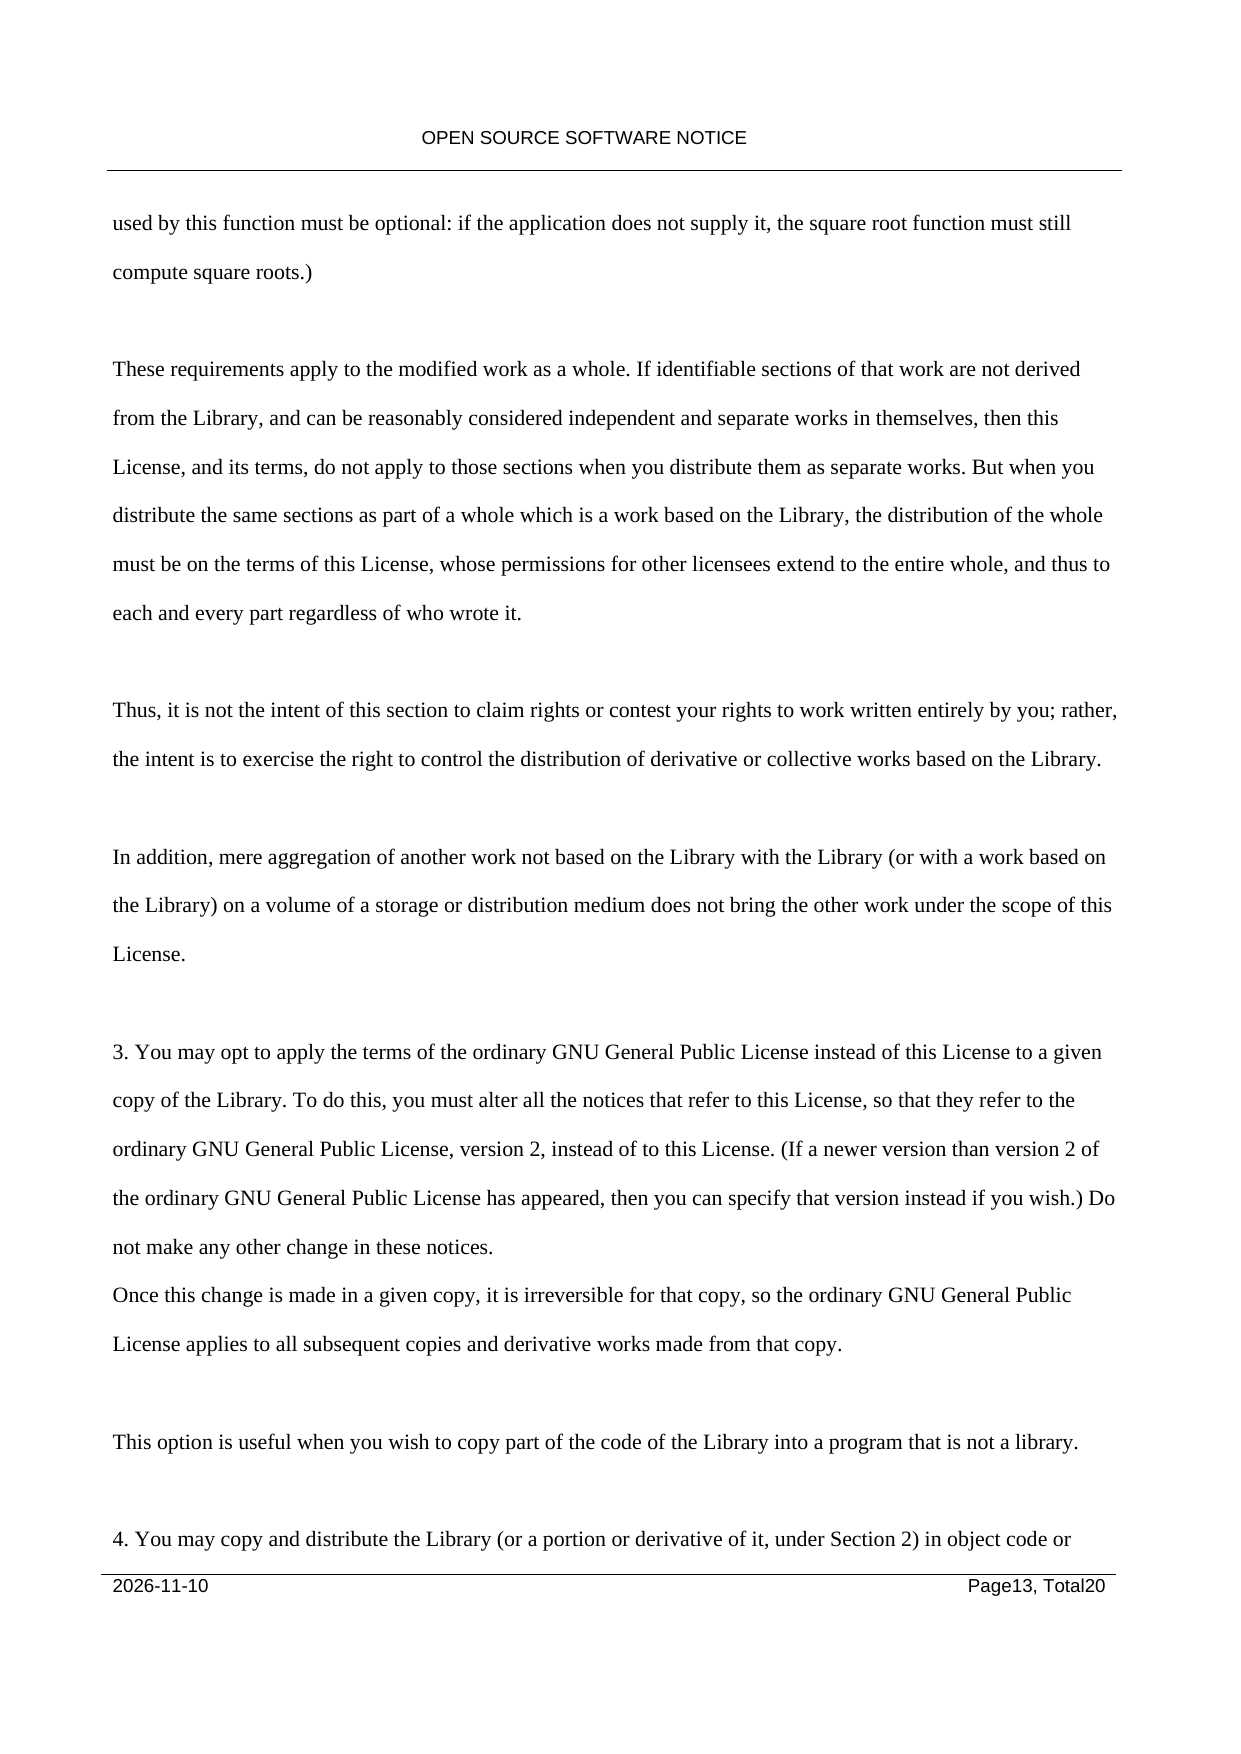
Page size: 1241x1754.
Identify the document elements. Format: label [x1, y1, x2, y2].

text [112, 206, 1128, 1555]
